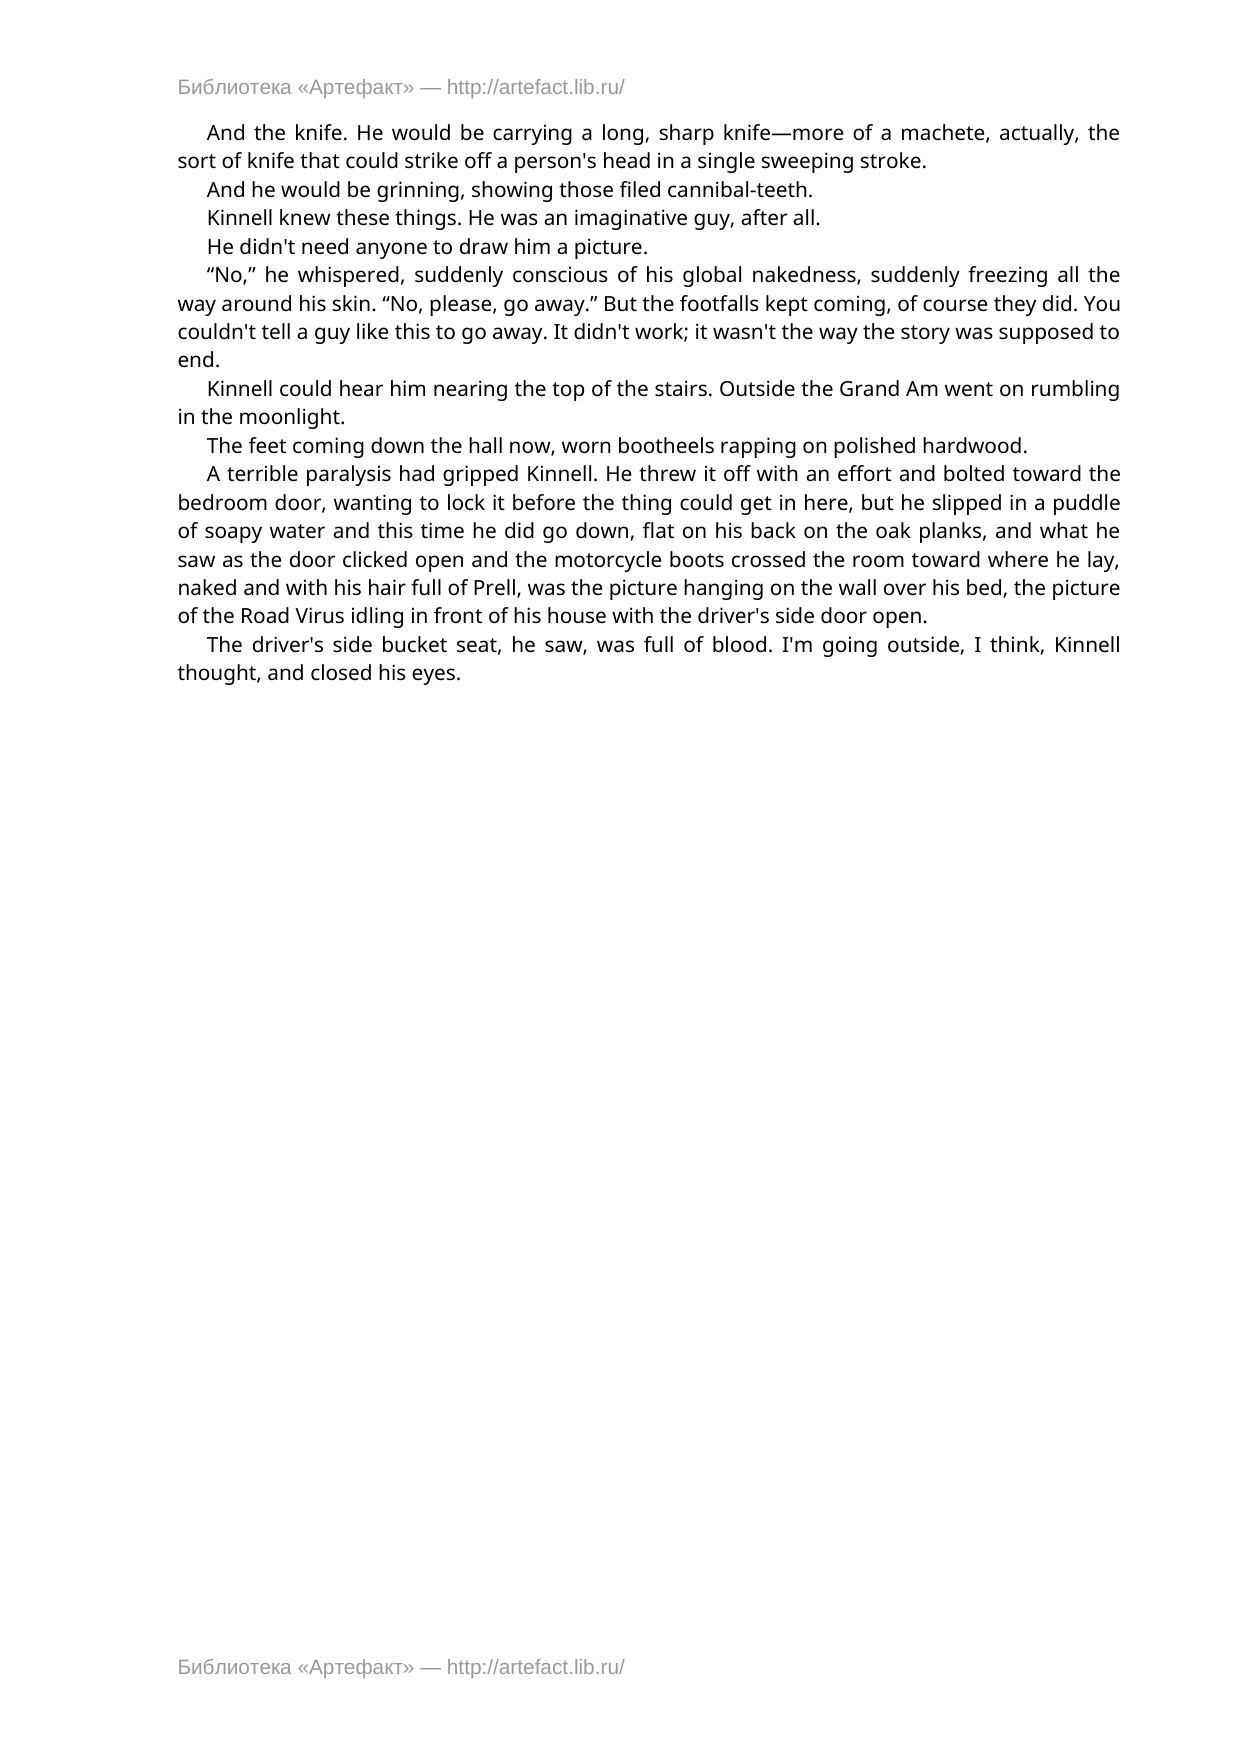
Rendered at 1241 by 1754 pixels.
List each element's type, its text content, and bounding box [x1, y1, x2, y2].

text “No,” he whispered, suddenly conscious of his global nakedness, suddenly freezing all the way around his skin. “No, please, go away.” But the footfalls kept coming, of course they did. You couldn't tell a guy like this to go away. It didn't work; it wasn't the way the story was supposed to end. [177, 260, 1122, 374]
text Kinnell knew these things. He was an imaginative guy, after all. [177, 203, 1122, 232]
text The feet coming down the hall now, worn bootheels rapping on polished hardwood. [177, 431, 1122, 459]
text The driver's side bucket seat, he saw, was full of blood. I'm going outside, I think, Kinnell thought, and closed his eyes. [177, 630, 1122, 687]
text He didn't need anyone to draw him a picture. [177, 232, 1122, 260]
text Kinnell could hear him nearing the top of the stairs. Outside the Grand Am went on rumbling in the moonlight. [177, 374, 1122, 431]
text A terrible paralysis had gripped Kinnell. He threw it off with an effort and bolted toward the bedroom door, wanting to lock it before the thing could get in here, but he slipped in a puddle of soapy water and this time he did go down, flat on his back on the oak planks, and what he saw as the door clicked open and the motorcycle boots crossed the room toward where he lay, naked and with his hair full of Prell, was the picture hanging on the wall over his bed, the picture of the Road Virus idling in front of his house with the driver's side door open. [177, 459, 1122, 630]
text And he would be grinning, showing those filed cannibal-teeth. [177, 175, 1122, 203]
text And the knife. He would be carrying a long, sharp knife—more of a machete, actually, the sort of knife that could strike off a person's head in a single sweeping stroke. [177, 118, 1122, 175]
